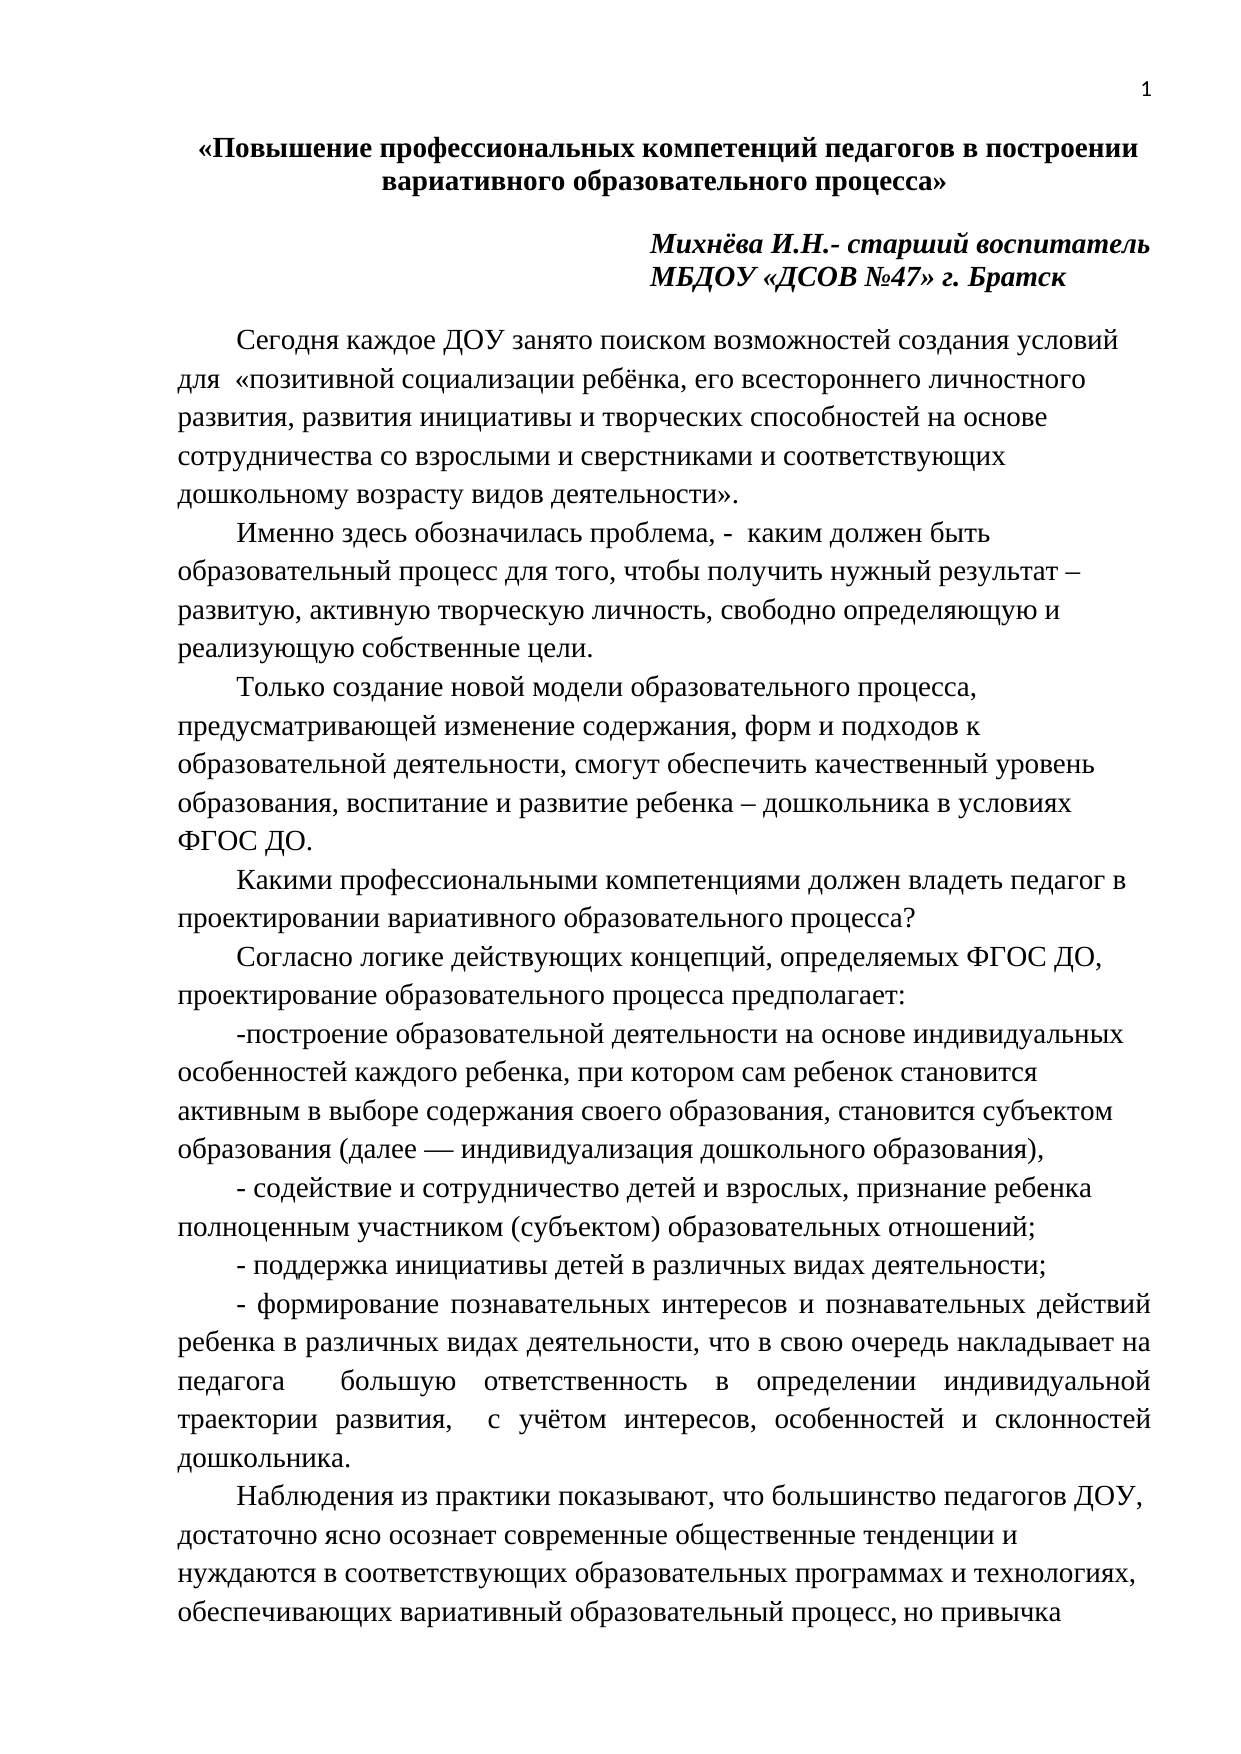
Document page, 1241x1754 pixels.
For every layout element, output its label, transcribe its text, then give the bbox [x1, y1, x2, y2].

text - содействие и сотрудничество детей и взрослых, признание ребенка полноценным участником (субъектом) образовательных отношений; [177, 1170, 1152, 1242]
text Только создание новой модели образовательного процесса, предусматривающей изменение содержания, форм и подходов к образовательной деятельности, смогут обеспечить качественный уровень образования, воспитание и развитие ребенка – дошкольника в условиях ФГОС ДО. [177, 669, 1152, 857]
text Именно здесь обозначилась проблема, - каким должен быть образовательный процесс для того, чтобы получить нужный результат – развитую, активную творческую личность, свободно определяющую и реализующую собственные цели. [177, 515, 1152, 664]
text -построение образовательной деятельности на основе индивидуальных особенностей каждого ребенка, при котором сам ребенок становится активным в выборе содержания своего образования, становится субъектом образования (далее — индивидуализация дошкольного образования), [177, 1016, 1152, 1165]
text - поддержка инициативы детей в различных видах деятельности; [177, 1247, 1152, 1281]
text Сегодня каждое ДОУ занято поиском возможностей создания условий для «позитивной социализации ребёнка, его всестороннего личностного развития, развития инициативы и творческих способностей на основе сотрудничества со взрослыми и сверстниками и соответствующих дошкольному возрасту видов деятельности». [177, 322, 1152, 510]
text «Повышение профессиональных компетенций педагогов в построении вариативного образовательного процесса» [177, 130, 1152, 197]
text Михнёва И.Н.- старший воспитатель МБДОУ «ДСОВ №47» г. Братск [650, 226, 1152, 293]
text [177, 1478, 1152, 1628]
text - формирование познавательных интересов и познавательных действий ребенка в различных видах деятельности, что в свою очередь накладывает на педагога большую ответственность в определении индивидуальной траектории развития, с учётом интересов, особенностей и склонностей дошкольника. [177, 1286, 1152, 1473]
text Какими профессиональными компетенциями должен владеть педагог в проектировании вариативного образовательного процесса? [177, 862, 1152, 934]
text Согласно логике действующих концепций, определяемых ФГОС ДО, проектирование образовательного процесса предполагает: [177, 939, 1152, 1011]
